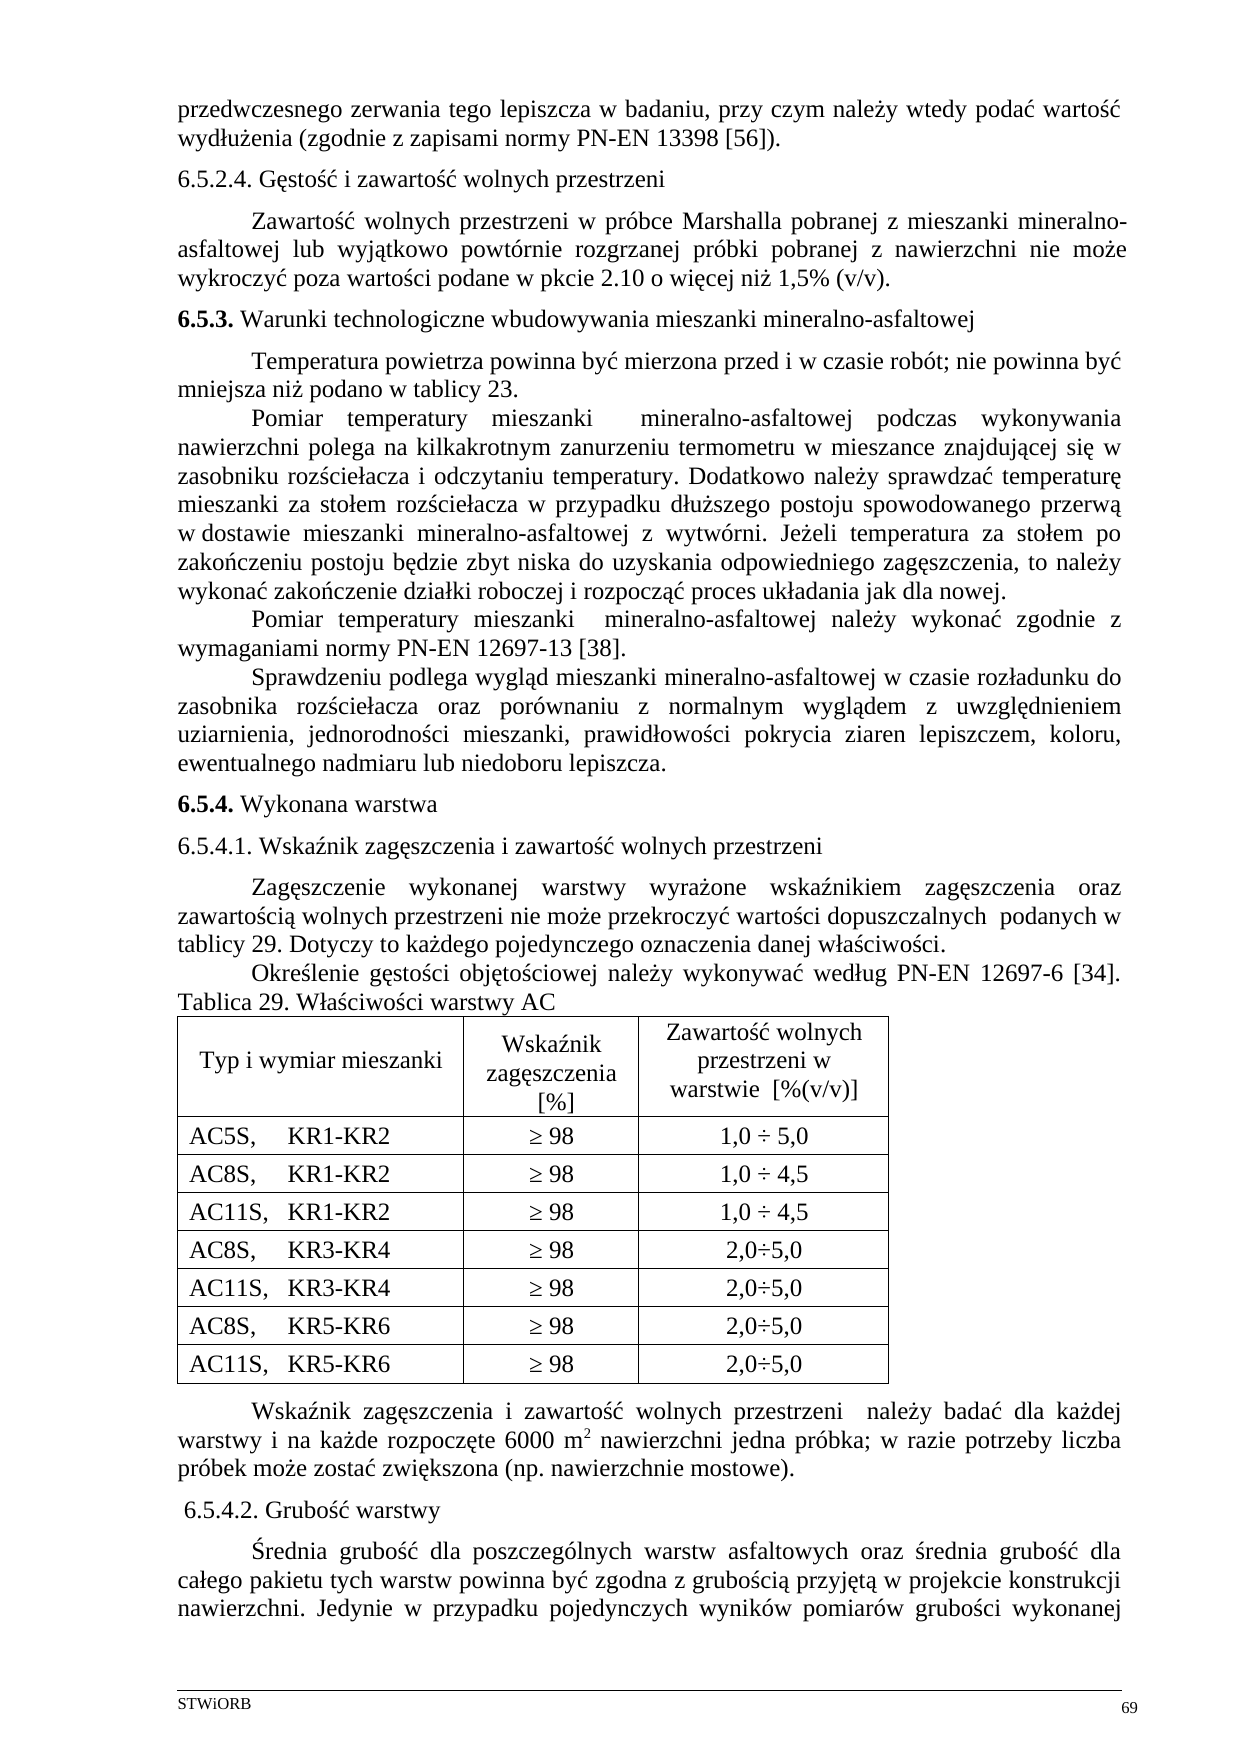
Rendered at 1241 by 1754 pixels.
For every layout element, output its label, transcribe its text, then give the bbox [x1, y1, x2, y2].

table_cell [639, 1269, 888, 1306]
text 6.5.4.2. Grubość warstwy [177, 1495, 1128, 1523]
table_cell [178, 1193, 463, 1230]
text Zawartość wolnych przestrzeni w próbce Marshalla pobranej z mieszanki mineralno-asfaltowej lub wyjątkowo powtórnie rozgrzanej próbki pobranej z nawierzchni nie może wykroczyć poza wartości podane w pkcie 2.10 o więcej niż 1,5% (v/v). [177, 206, 1128, 292]
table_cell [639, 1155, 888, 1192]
text 6.5.4.1. Wskaźnik zagęszczenia i zawartość wolnych przestrzeni [177, 831, 1128, 859]
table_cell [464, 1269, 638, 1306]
text Sprawdzeniu podlega wygląd mieszanki mineralno-asfaltowej w czasie rozładunku do zasobnika rozściełacza oraz porównaniu z normalnym wyglądem z uwzględnieniem uziarnienia, jednorodności mieszanki, prawidłowości pokrycia ziaren lepiszczem, koloru, ewentualnego nadmiaru lub niedoboru lepiszcza. [177, 662, 1122, 777]
text Określenie gęstości objętościowej należy wykonywać według PN-EN 12697-6 [34]. Tablica 29. Właściwości warstwy AC [177, 958, 1122, 1016]
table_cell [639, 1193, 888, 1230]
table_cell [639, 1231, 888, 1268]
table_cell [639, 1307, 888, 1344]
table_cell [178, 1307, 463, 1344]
text 6.5.2.4. Gęstość i zawartość wolnych przestrzeni [177, 164, 1128, 193]
list Pomiar temperatury mieszanki mineralno-asfaltowej należy wykonać zgodnie z wymaganiami normy PN-EN 12697-13 [38]. [177, 604, 1122, 662]
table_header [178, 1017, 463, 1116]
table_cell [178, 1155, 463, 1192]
text Pomiar temperatury mieszanki mineralno-asfaltowej podczas wykonywania nawierzchni polega na kilkakrotnym zanurzeniu termometru w mieszance znajdującej się w zasobniku rozściełacza i odczytaniu temperatury. Dodatkowo należy sprawdzać temperaturę mieszanki za stołem rozściełacza w przypadku dłuższego postoju spowodowanego przerwą w dostawie mieszanki mineralno-asfaltowej z wytwórni. Jeżeli temperatura za stołem po zakończeniu postoju będzie zbyt niska do uzyskania odpowiedniego zagęszczenia, to należy wykonać zakończenie działki roboczej i rozpocząć proces układania jak dla nowej. [177, 403, 1122, 604]
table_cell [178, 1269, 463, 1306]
text 6.5.3. Warunki technologiczne wbudowywania mieszanki mineralno-asfaltowej [177, 304, 1122, 333]
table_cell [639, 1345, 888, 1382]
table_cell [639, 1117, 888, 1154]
text Wskaźnik zagęszczenia i zawartość wolnych przestrzeni należy badać dla każdej warstwy i na każde rozpoczęte nawierzchni jedna próbka; w razie potrzeby liczba próbek może zostać zwiększona (np. nawierzchnie mostowe). [177, 1396, 1122, 1482]
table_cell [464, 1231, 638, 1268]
text Zagęszczenie wykonanej warstwy wyrażone wskaźnikiem zagęszczenia oraz zawartością wolnych przestrzeni nie może przekroczyć wartości dopuszczalnych podanych w tablicy 29. Dotyczy to każdego pojedynczego oznaczenia danej właściwości. [177, 872, 1122, 958]
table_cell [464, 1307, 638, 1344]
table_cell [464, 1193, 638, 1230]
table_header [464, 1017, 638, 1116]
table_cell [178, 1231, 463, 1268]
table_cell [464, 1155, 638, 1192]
text 6.5.4. Wykonana warstwa [177, 789, 1122, 818]
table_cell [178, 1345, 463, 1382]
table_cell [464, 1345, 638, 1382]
text Temperatura powietrza powinna być mierzona przed i w czasie robót; nie powinna być mniejsza niż podano w tablicy 23. [177, 346, 1122, 403]
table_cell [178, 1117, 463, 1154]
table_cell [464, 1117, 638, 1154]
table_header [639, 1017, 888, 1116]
